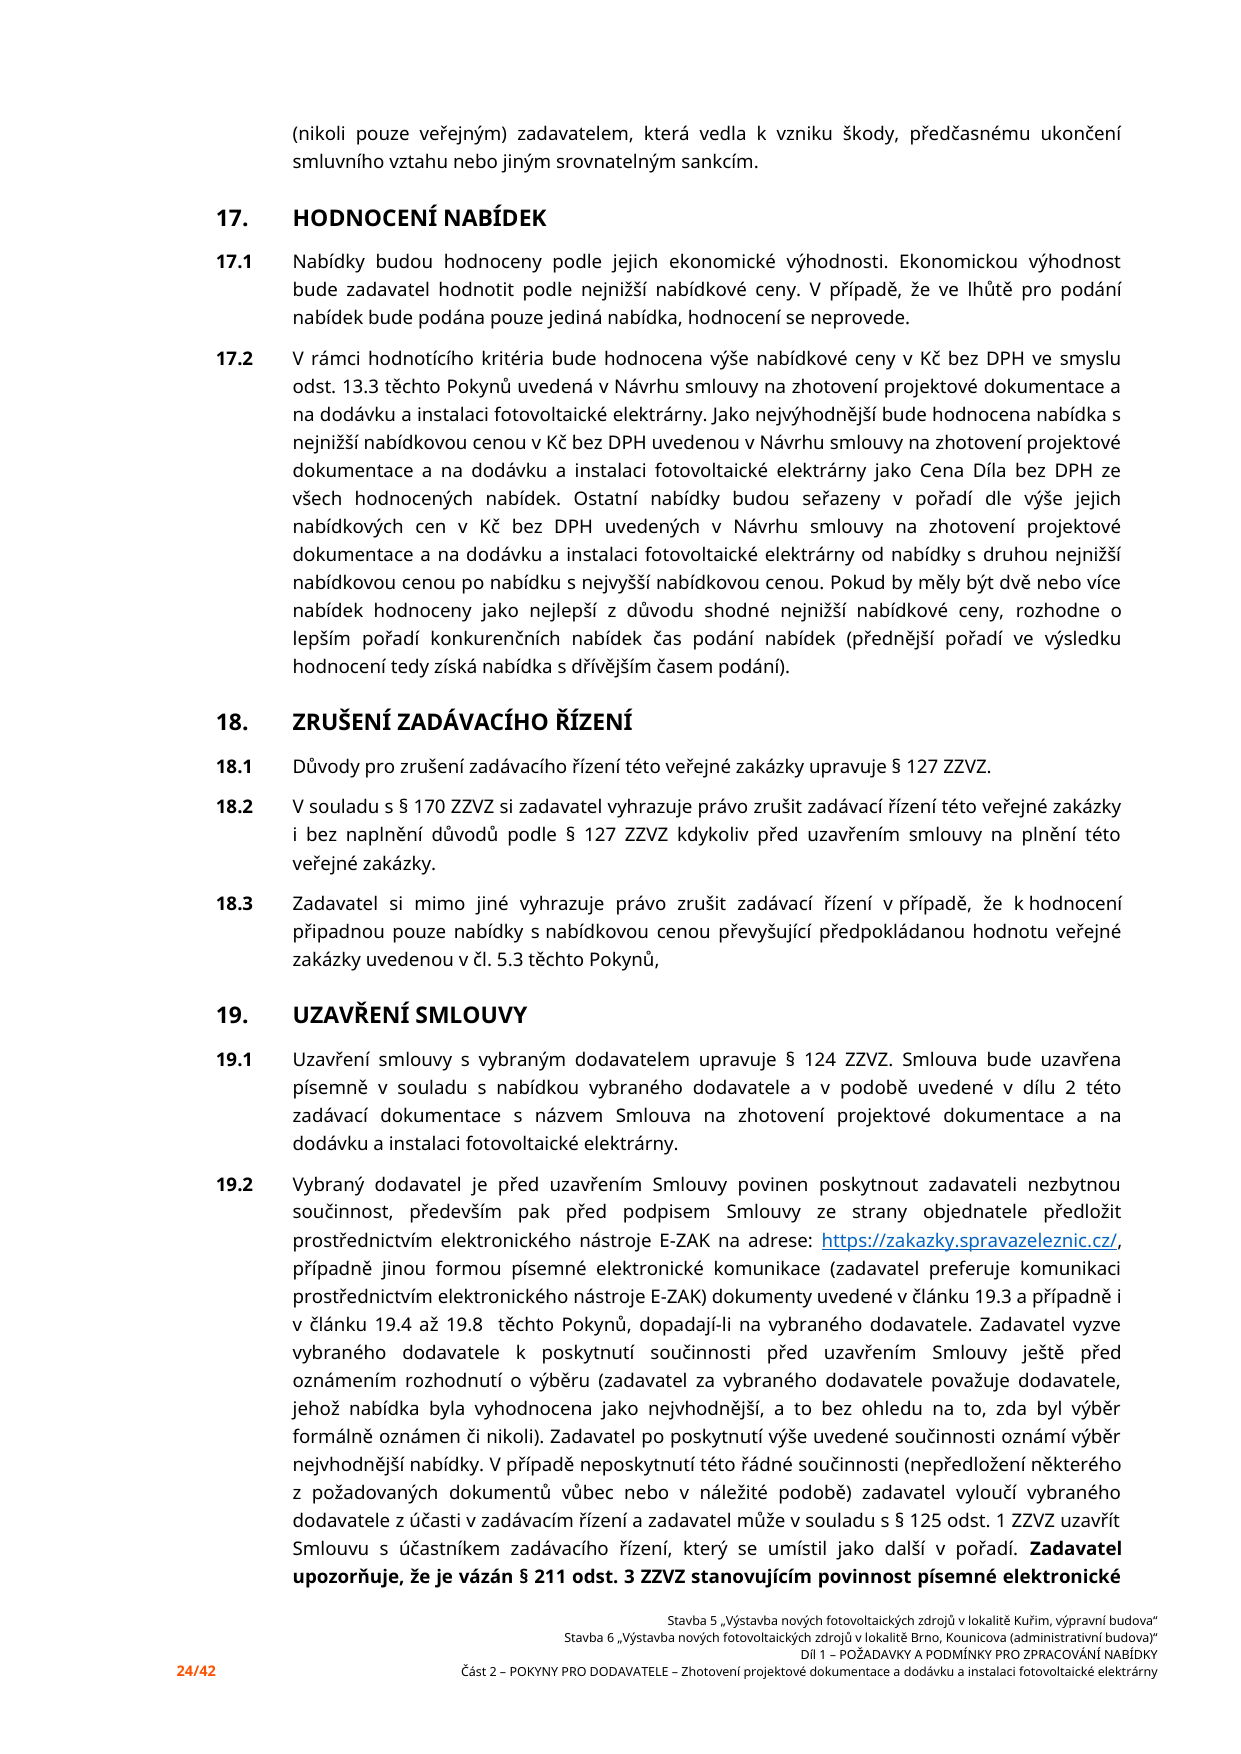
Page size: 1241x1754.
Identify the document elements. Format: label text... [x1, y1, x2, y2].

text HODNOCENÍ NABÍDEK [216, 202, 1122, 233]
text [216, 1171, 1122, 1589]
text UZAVŘENÍ SMLOUVY [216, 999, 1122, 1031]
text Uzavření smlouvy s vybraným dodavatelem upravuje § 124 ZZVZ. Smlouva bude uzavřena písemně v souladu s nabídkou vybraného dodavatele a v podobě uvedené v dílu 2 této zadávací dokumentace s názvem Smlouva na zhotovení projektové dokumentace a na dodávku a instalaci fotovoltaické elektrárny. [216, 1046, 1122, 1156]
text ZRUŠENÍ ZADÁVACÍHO ŘÍZENÍ [216, 706, 1122, 738]
text Důvody pro zrušení zadávacího řízení této veřejné zakázky upravuje § 127 ZZVZ. [216, 753, 1122, 779]
text V rámci hodnotícího kritéria bude hodnocena výše nabídkové ceny v Kč bez DPH ve smyslu odst. 13.3 těchto Pokynů uvedená v Návrhu smlouvy na zhotovení projektové dokumentace a na dodávku a instalaci fotovoltaické elektrárny. Jako nejvýhodnější bude hodnocena nabídka s nejnižší nabídkovou cenou v Kč bez DPH uvedenou v Návrhu smlouvy na zhotovení projektové dokumentace a na dodávku a instalaci fotovoltaické elektrárny jako Cena Díla bez DPH ze všech hodnocených nabídek. Ostatní nabídky budou seřazeny v pořadí dle výše jejich nabídkových cen v Kč bez DPH uvedených v Návrhu smlouvy na zhotovení projektové dokumentace a na dodávku a instalaci fotovoltaické elektrárny od nabídky s druhou nejnižší nabídkovou cenou po nabídku s nejvyšší nabídkovou cenou. Pokud by měly být dvě nebo více nabídek hodnoceny jako nejlepší z důvodu shodné nejnižší nabídkové ceny, rozhodne o lepším pořadí konkurenčních nabídek čas podání nabídek (přednější pořadí ve výsledku hodnocení tedy získá nabídka s dřívějším časem podání). [216, 345, 1122, 679]
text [216, 121, 1122, 174]
text Nabídky budou hodnoceny podle jejich ekonomické výhodnosti. Ekonomickou výhodnost bude zadavatel hodnotit podle nejnižší nabídkové ceny. V případě, že ve lhůtě pro podání nabídek bude podána pouze jediná nabídka, hodnocení se neprovede. [216, 248, 1122, 330]
text Zadavatel si mimo jiné vyhrazuje právo zrušit zadávací řízení v případě, že k hodnocení připadnou pouze nabídky s nabídkovou cenou převyšující předpokládanou hodnotu veřejné zakázky uvedenou v čl. 5.3 těchto Pokynů, [216, 890, 1122, 972]
text V souladu s § 170 ZZVZ si zadavatel vyhrazuje právo zrušit zadávací řízení této veřejné zakázky i bez naplnění důvodů podle § 127 ZZVZ kdykoliv před uzavřením smlouvy na plnění této veřejné zakázky. [216, 794, 1122, 875]
